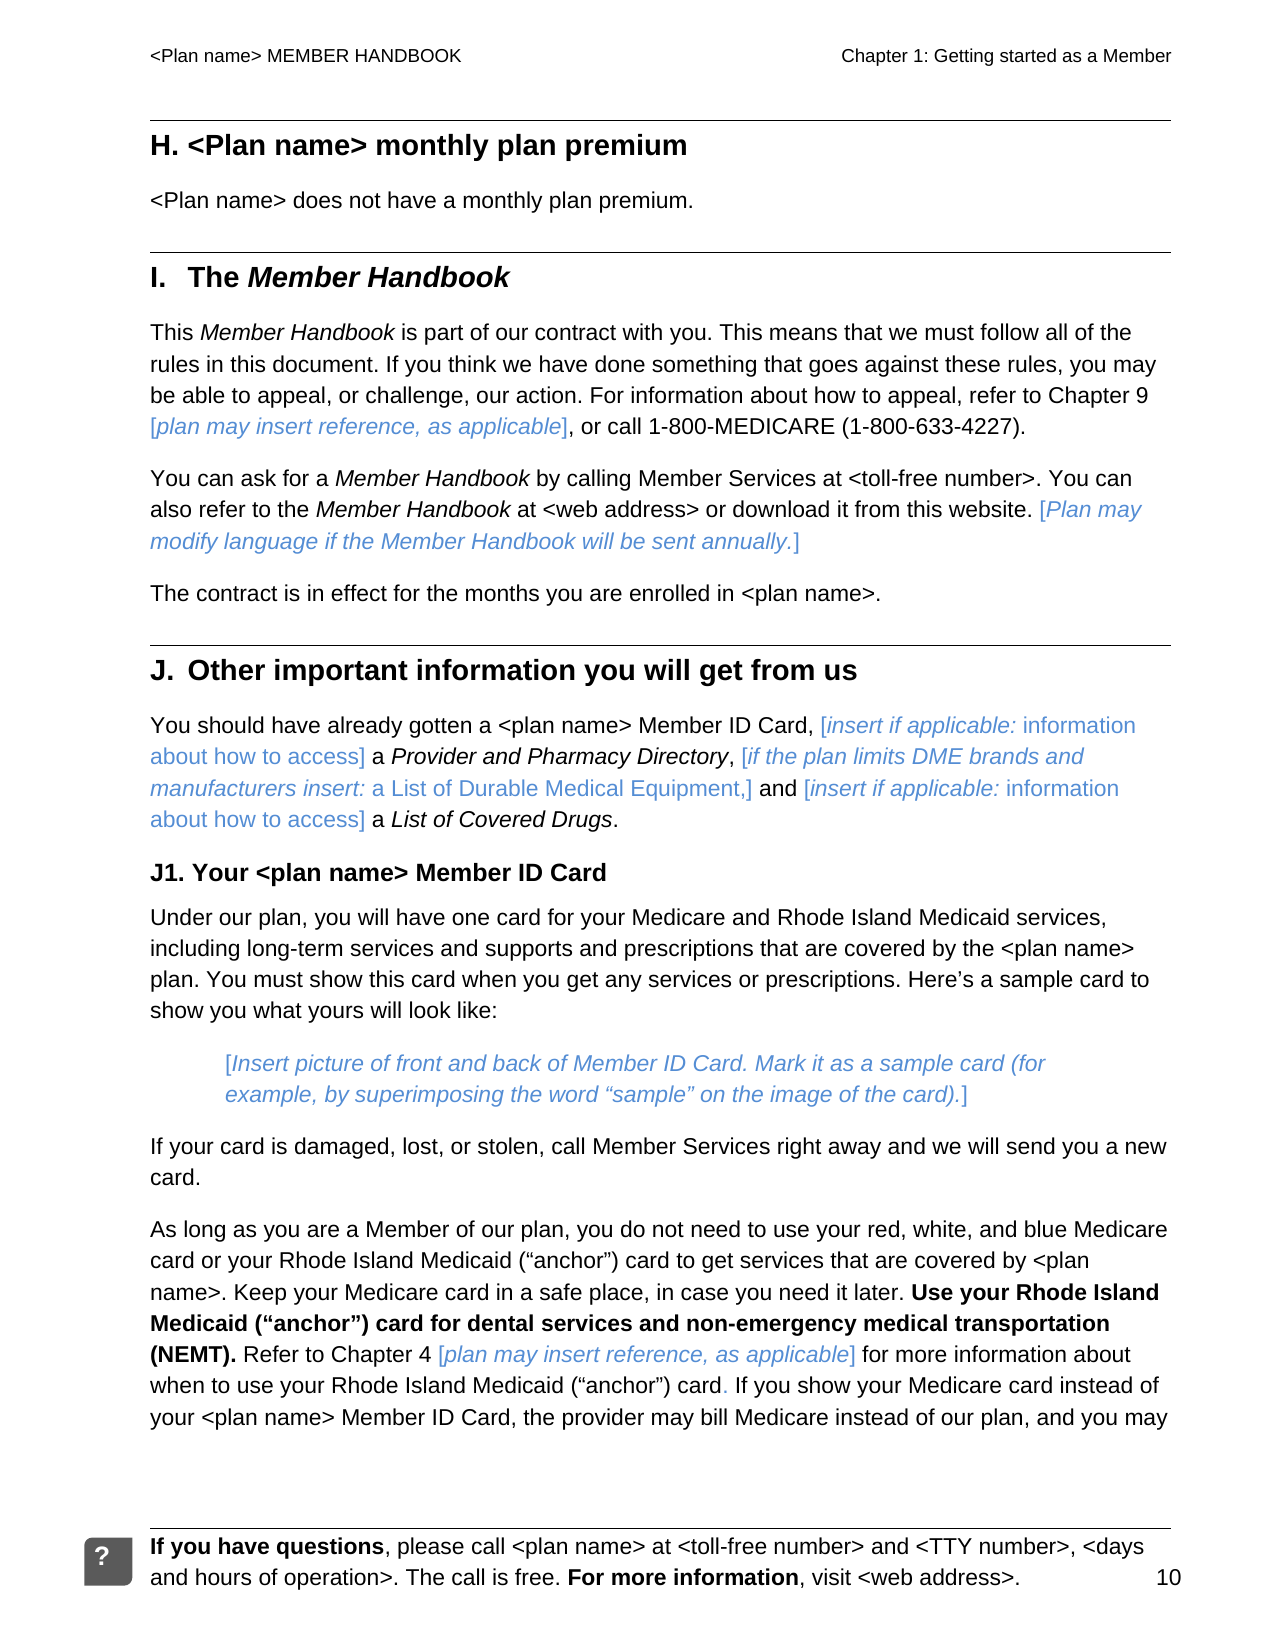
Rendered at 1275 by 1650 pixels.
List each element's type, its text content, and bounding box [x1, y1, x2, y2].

text This Member Handbook is part of our contract with you. This means that we must follow all of the rules in this document. If you think we have done something that goes against these rules, you may be able to appeal, or challenge, our action. For information about how to appeal, refer to Chapter 9 [plan may insert reference, as applicable], or call 1-800-MEDICARE (1-800-633-4227). [150, 316, 1171, 441]
subtitle <Plan name> monthly plan premium [150, 121, 1171, 163]
subtitle The Member Handbook [150, 253, 1171, 295]
text If your card is damaged, lost, or stolen, call Member Services right away and we will send you a new card. [150, 1129, 1171, 1192]
text The contract is in effect for the months you are enrolled in <plan name>. [150, 576, 1171, 607]
text You can ask for a Member Handbook by calling Member Services at <toll-free number>. You can also refer to the Member Handbook at <web address> or download it from this website. [Plan may modify language if the Member Handbook will be sent annually.] [150, 462, 1171, 555]
text [Insert picture of front and back of Member ID Card. Mark it as a sample card (for example, by superimposing the word “sample” on the image of the card).] [225, 1046, 1096, 1108]
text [150, 1213, 1171, 1431]
text <Plan name> does not have a monthly plan premium. [150, 183, 1171, 215]
subtitle Other important information you will get from us [150, 646, 1171, 688]
text You should have already gotten a <plan name> Member ID Card, [insert if applicable: information about how to access] a Provider and Pharmacy Directory, [if the plan limits DME brands and manufacturers insert: a List of Durable Medical Equipment,] and [insert if applicable: information about how to access] a List of Covered Drugs. [150, 708, 1171, 833]
text Under our plan, you will have one card for your Medicare and Rhode Island Medicaid services, including long-term services and supports and prescriptions that are covered by the <plan name> plan. You must show this card when you get any services or prescriptions. Here’s a sample card to show you what yours will look like: [150, 900, 1171, 1025]
subtitle J1. Your <plan name> Member ID Card [150, 854, 1096, 888]
